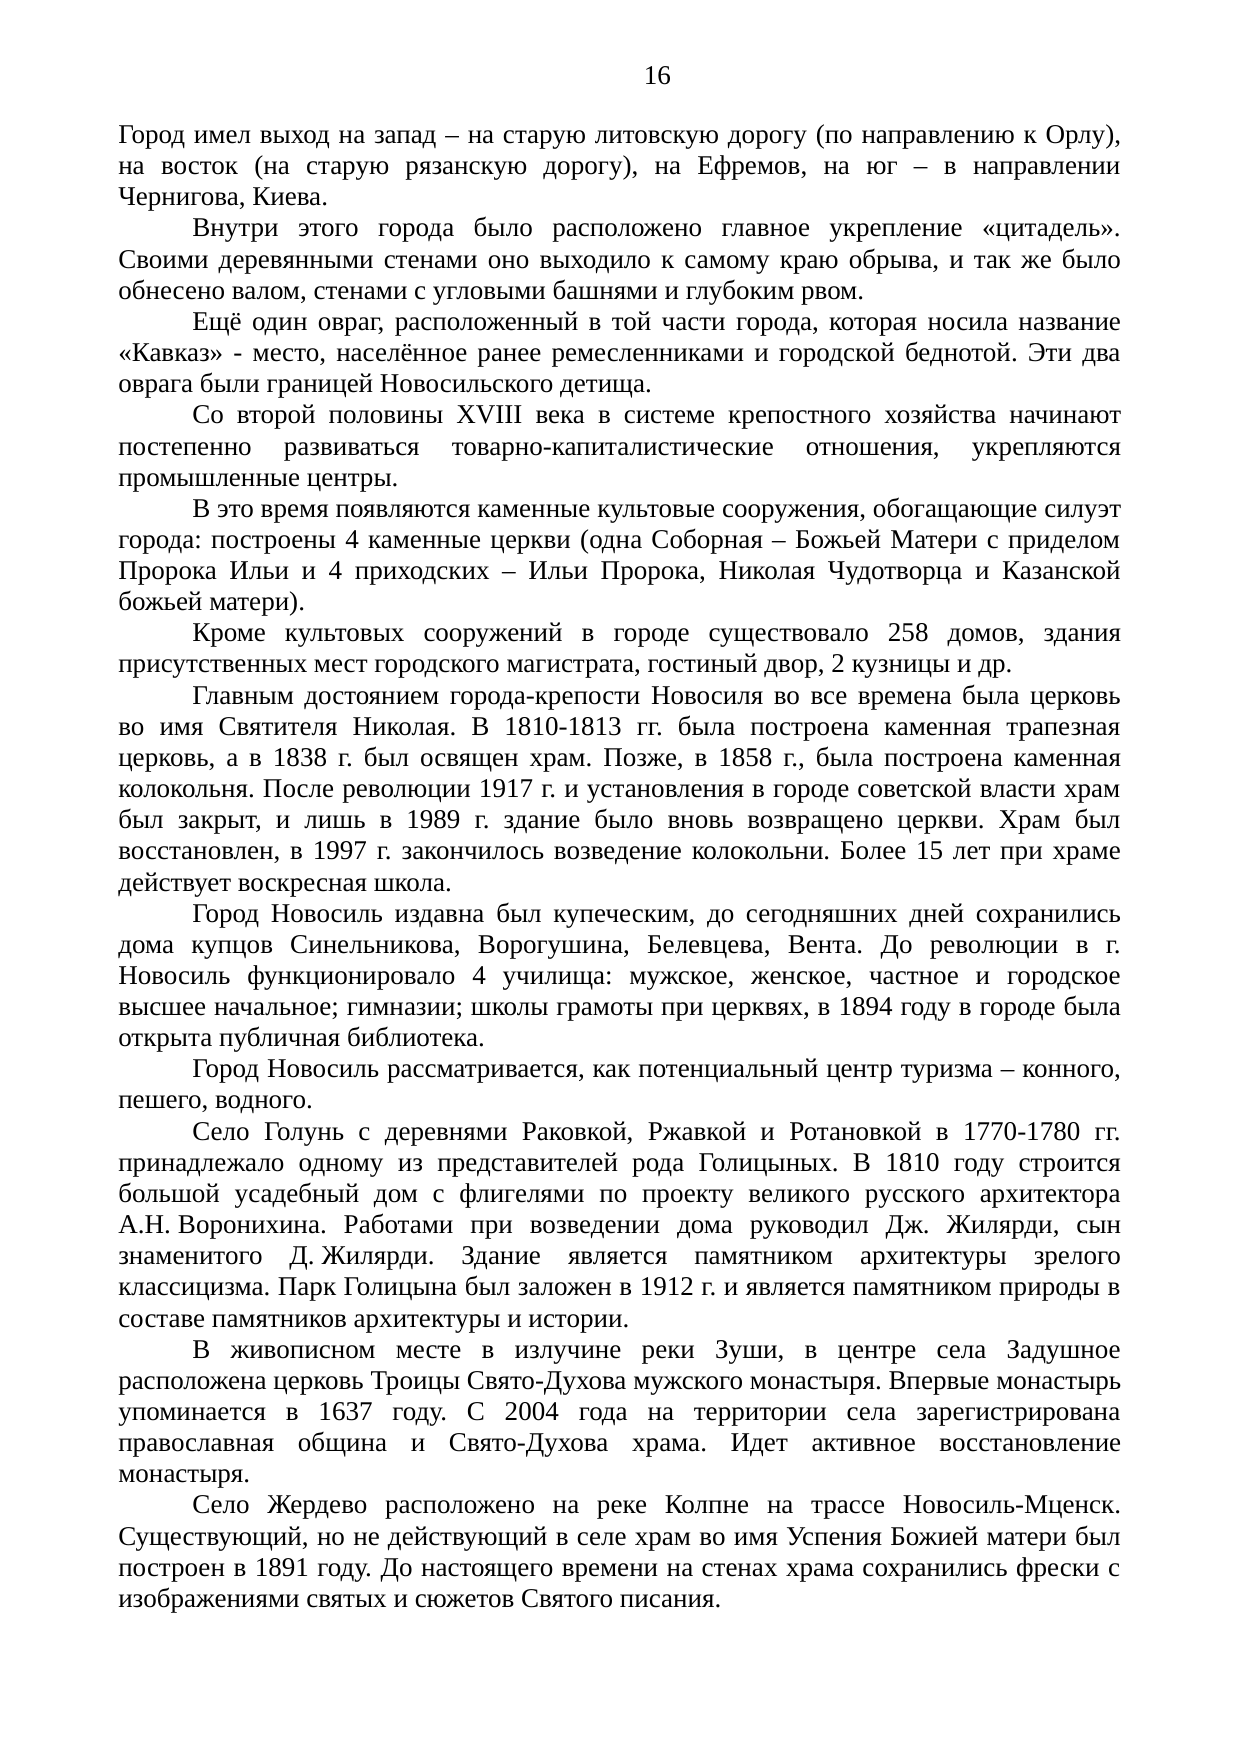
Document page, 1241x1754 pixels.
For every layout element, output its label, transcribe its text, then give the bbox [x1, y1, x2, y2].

text Село Голунь с деревнями Раковкой, Ржавкой и Ротановкой в 1770-1780 гг. принадлежало одному из представителей рода Голицыных. В 1810 году строится большой усадебный дом с флигелями по проекту великого русского архитектора А.Н. Воронихина. Работами при возведении дома руководил Дж. Жилярди, сын знаменитого Д. Жилярди. Здание является памятником архитектуры зрелого классицизма. Парк Голицына был заложен в 1912 г. и является памятником природы в составе памятников архитектуры и истории. [118, 1115, 1122, 1333]
text Внутри этого города было расположено главное укрепление «цитадель». Своими деревянными стенами оно выходило к самому краю обрыва, и так же было обнесено валом, стенами с угловыми башнями и глубоким рвом. [118, 212, 1122, 305]
text Село Жердево расположено на реке Колпне на трассе Новосиль-Мценск. Существующий, но не действующий в селе храм во имя Успения Божией матери был построен в 1891 году. До настоящего времени на стенах храма сохранились фрески с изображениями святых и сюжетов Святого писания. [118, 1488, 1122, 1613]
text Ещё один овраг, расположенный в той части города, которая носила название «Кавказ» - место, населённое ранее ремесленниками и городской беднотой. Эти два оврага были границей Новосильского детища. [118, 305, 1122, 398]
text Кроме культовых сооружений в городе существовало 258 домов, здания присутственных мест городского магистрата, гостиный двор, 2 кузницы и др. [118, 616, 1122, 679]
text Главным достоянием города-крепости Новосиля во все времена была церковь во имя Святителя Николая. В 1810-1813 гг. была построена каменная трапезная церковь, а в 1838 г. был освящен храм. Позже, в 1858 г., была построена каменная колокольня. После революции 1917 г. и установления в городе советской власти храм был закрыт, и лишь в 1989 г. здание было вновь возвращено церкви. Храм был восстановлен, в 1997 г. закончилось возведение колокольни. Более 15 лет при храме действует воскресная школа. [118, 679, 1122, 897]
text В это время появляются каменные культовые сооружения, обогащающие силуэт города: построены 4 каменные церкви (одна Соборная – Божьей Матери с приделом Пророка Ильи и 4 приходских – Ильи Пророка, Николая Чудотворца и Казанской божьей матери). [118, 492, 1122, 616]
text В живописном месте в излучине реки Зуши, в центре села Задушное расположена церковь Троицы Свято-Духова мужского монастыря. Впервые монастырь упоминается в 1637 году. С 2004 года на территории села зарегистрирована православная община и Свято-Духова храма. Идет активное восстановление монастыря. [118, 1333, 1122, 1488]
text Город Новосиль рассматривается, как потенциальный центр туризма – конного, пешего, водного. [118, 1052, 1122, 1115]
text Город Новосиль издавна был купеческим, до сегодняшних дней сохранились дома купцов Синельникова, Ворогушина, Белевцева, Вента. До революции в г. Новосиль функционировало 4 училища: мужское, женское, частное и городское высшее начальное; гимназии; школы грамоты при церквях, в 1894 году в городе была открыта публичная библиотека. [118, 897, 1122, 1052]
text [118, 118, 1122, 212]
text Со второй половины ХVIII века в системе крепостного хозяйства начинают постепенно развиваться товарно-капиталистические отношения, укрепляются промышленные центры. [118, 398, 1122, 492]
